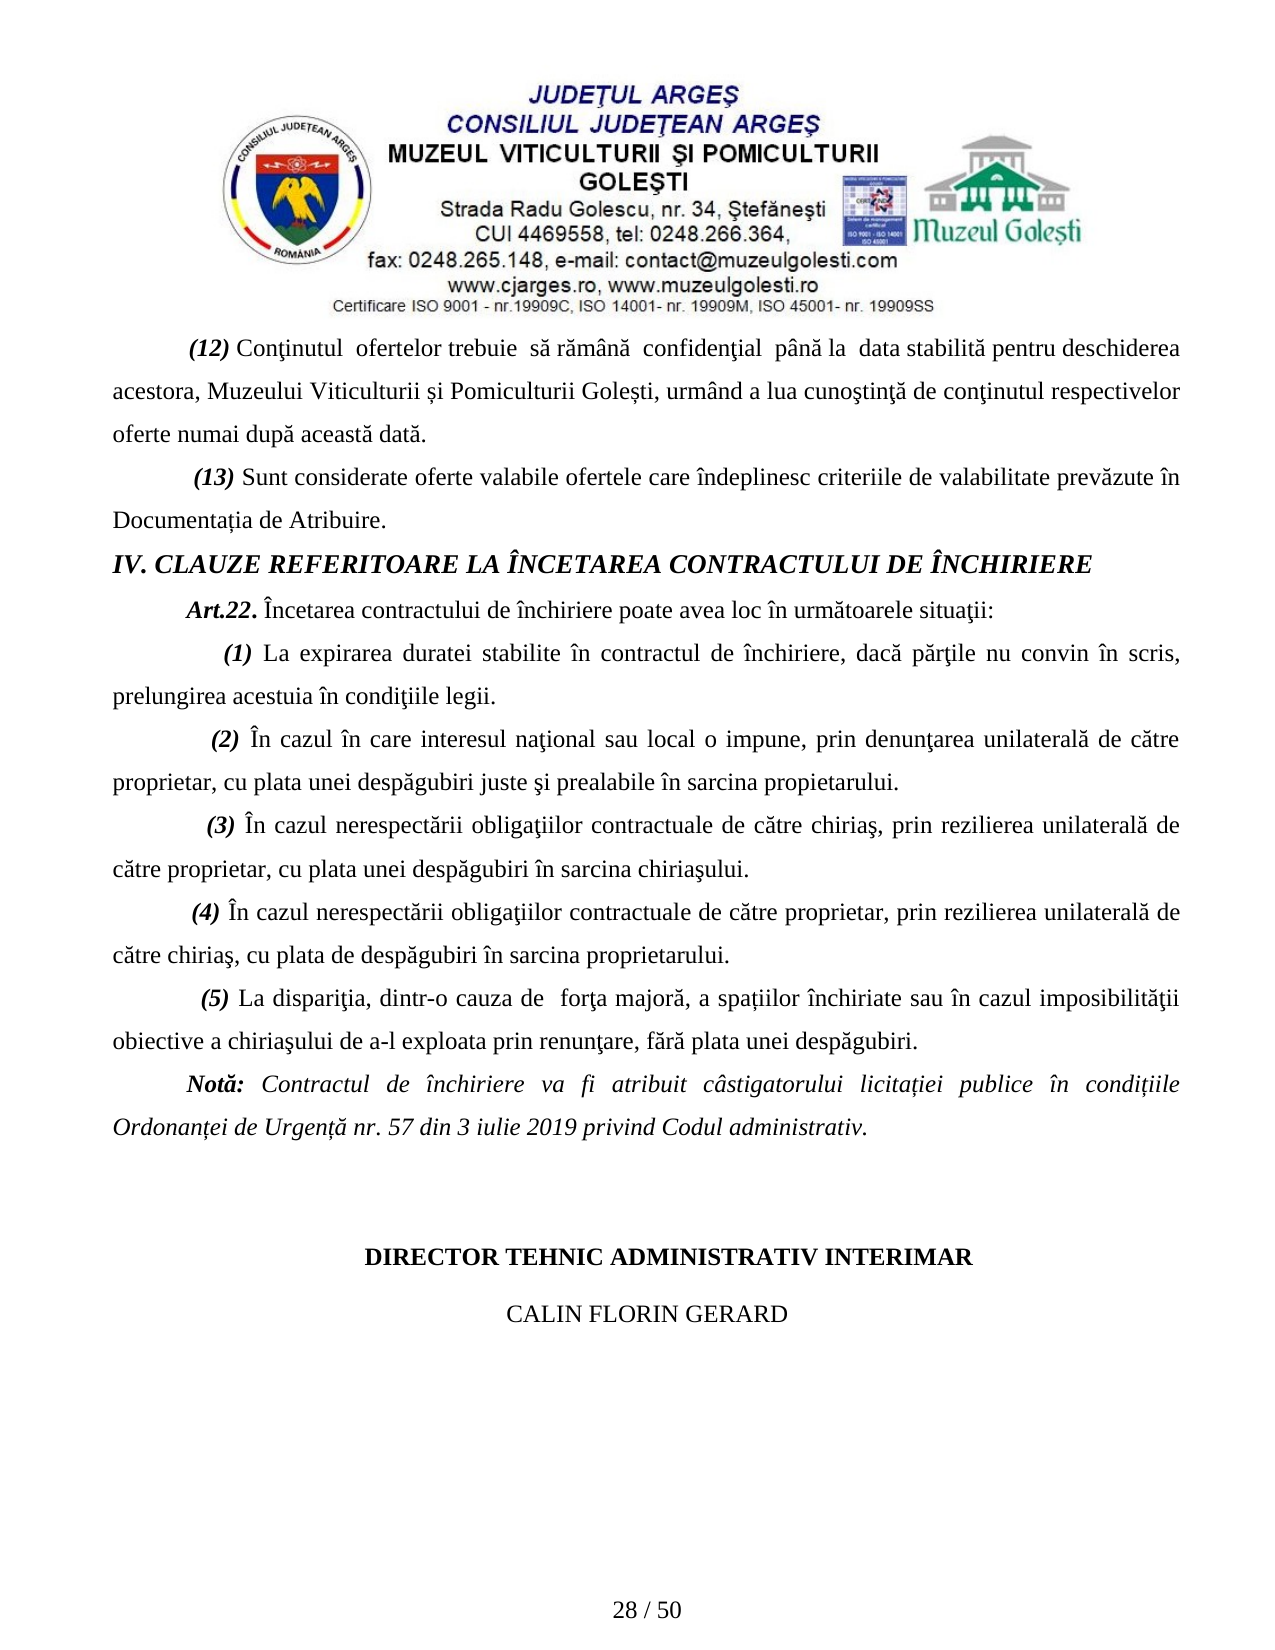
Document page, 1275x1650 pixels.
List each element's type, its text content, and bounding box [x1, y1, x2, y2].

text (13) Sunt considerate oferte valabile ofertele care îndeplinesc criteriile de valabilitate prevăzute în Documentația de Atribuire. [112, 462, 1181, 534]
text DIRECTOR TEHNIC ADMINISTRATIV INTERIMAR [112, 1242, 1181, 1271]
text (5) La dispariţia, dintr-o cauza de forţa majoră, a spațiilor închiriate sau în cazul imposibilităţii obiective a chiriaşului de a-l exploata prin renunţare, fără plata unei despăgubiri. [112, 983, 1181, 1055]
text (3) În cazul nerespectării obligaţiilor contractuale de către chiriaş, prin rezilierea unilaterală de către proprietar, cu plata unei despăgubiri în sarcina chiriaşului. [112, 811, 1181, 882]
text (4) În cazul nerespectării obligaţiilor contractuale de către proprietar, prin rezilierea unilaterală de către chiriaş, cu plata de despăgubiri în sarcina proprietarului. [112, 897, 1181, 969]
text Art.22. Încetarea contractului de închiriere poate avea loc în următoarele situaţii: [112, 595, 1181, 624]
text (1) La expirarea duratei stabilite în contractul de închiriere, dacă părţile nu convin în scris, prelungirea acestuia în condiţiile legii. [112, 638, 1181, 710]
text Notă: Contractul de închiriere va fi atribuit câstigatorului licitației publice în condițiile Ordonanței de Urgență nr. 57 din 3 iulie 2019 privind Codul administrativ. [112, 1069, 1181, 1141]
text (2) În cazul în care interesul naţional sau local o impune, prin denunţarea unilaterală de către proprietar, cu plata unei despăgubiri juste şi prealabile în sarcina propietarului. [112, 724, 1181, 796]
text IV. CLAUZE REFERITOARE LA ÎNCETAREA CONTRACTULUI DE ÎNCHIRIERE [112, 548, 1181, 579]
text (12) Conţinutul ofertelor trebuie să rămână confidenţial până la data stabilită pentru deschiderea acestora, Muzeului Viticulturii și Pomiculturii Golești, urmând a lua cunoştinţă de conţinutul respectivelor oferte numai după această dată. [112, 333, 1181, 448]
picture [176, 29, 1118, 333]
text CALIN FLORIN GERARD [112, 1299, 1181, 1328]
